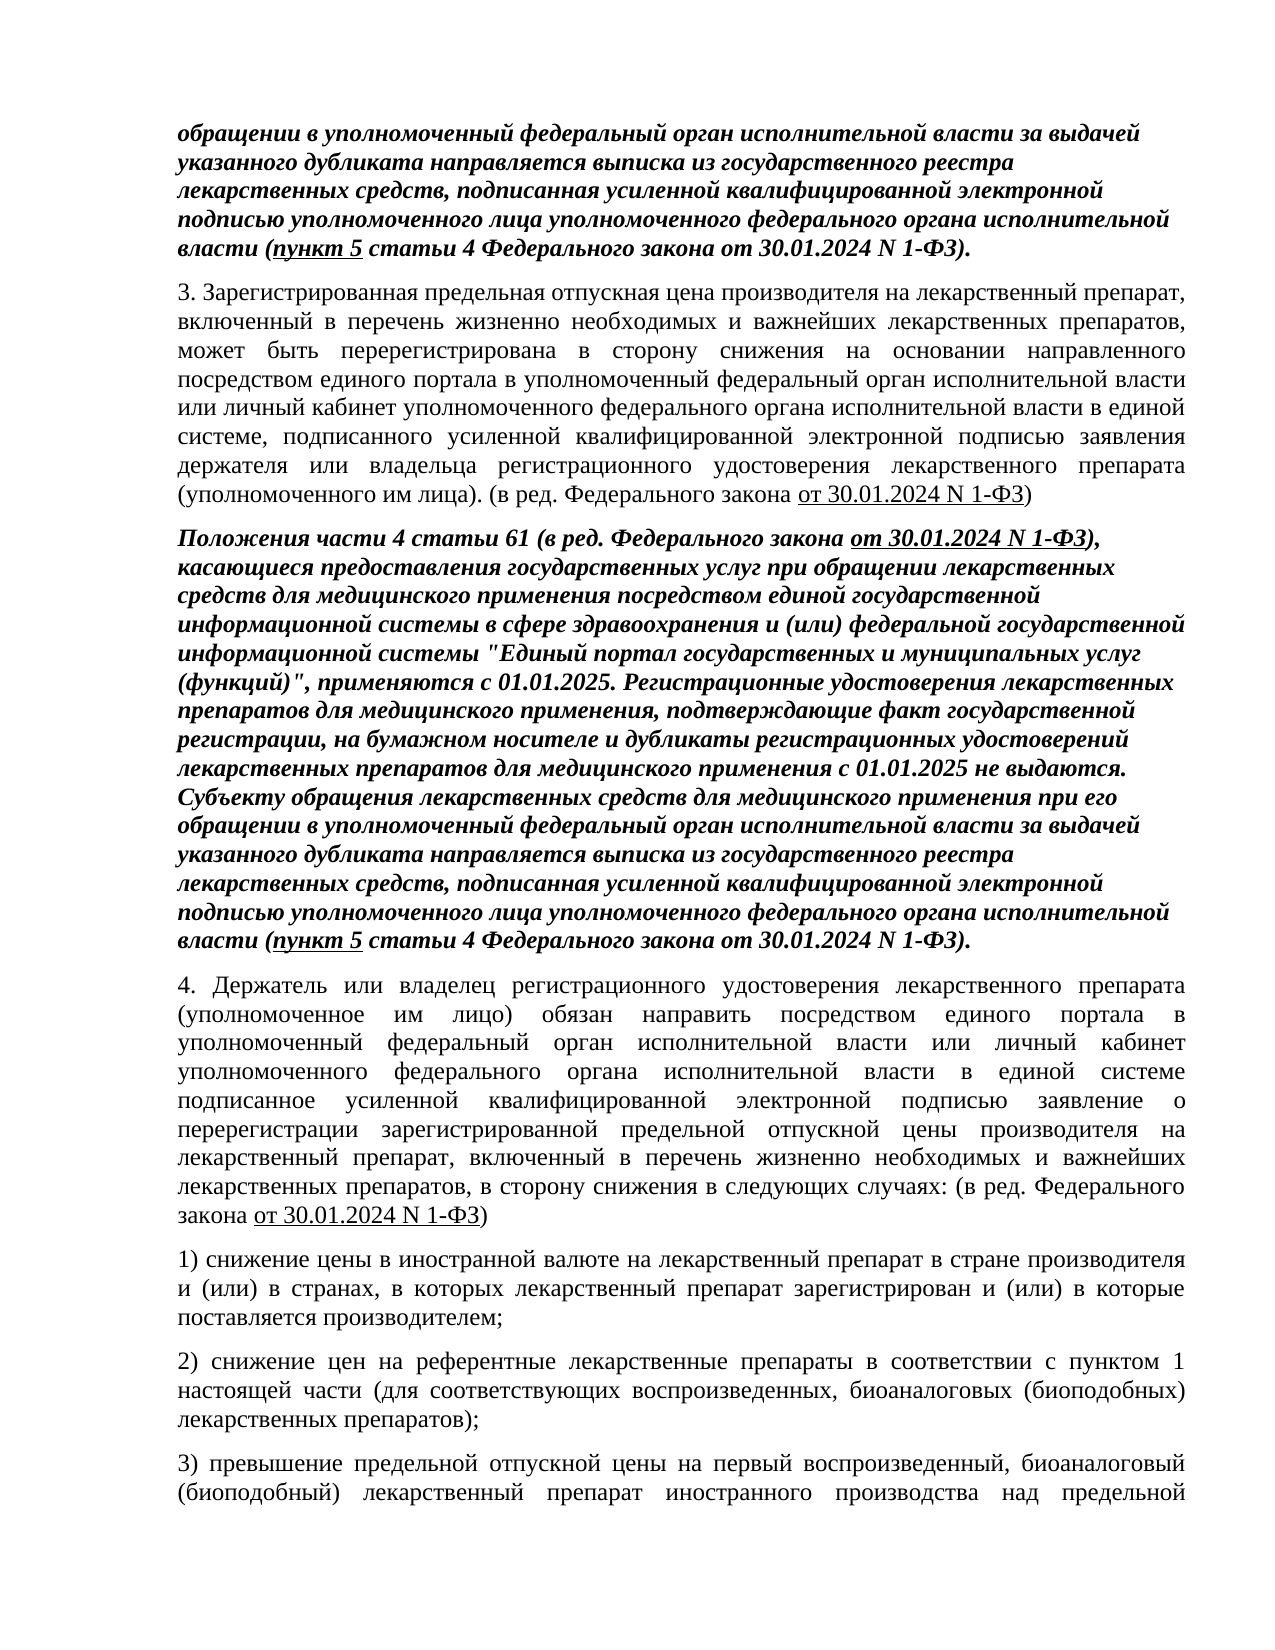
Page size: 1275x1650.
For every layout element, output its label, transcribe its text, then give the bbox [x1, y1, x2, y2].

text 1) снижение цены в иностранной валюте на лекарственный препарат в стране производителя и (или) в странах, в которых лекарственный препарат зарегистрирован и (или) в которые поставляется производителем; [177, 1244, 1186, 1331]
text 4. Держатель или владелец регистрационного удостоверения лекарственного препарата (уполномоченное им лицо) обязан направить посредством единого портала в уполномоченный федеральный орган исполнительной власти или личный кабинет уполномоченного федерального органа исполнительной власти в единой системе подписанное усиленной квалифицированной электронной подписью заявление о перерегистрации зарегистрированной предельной отпускной цены производителя на лекарственный препарат, включенный в перечень жизненно необходимых и важнейших лекарственных препаратов, в сторону снижения в следующих случаях: (в ред. Федерального закона от 30.01.2024 N 1-ФЗ) [177, 970, 1186, 1229]
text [177, 1448, 1186, 1506]
text 2) снижение цен на референтные лекарственные препараты в соответствии с пунктом 1 настоящей части (для соответствующих воспроизведенных, биоаналоговых (биоподобных) лекарственных препаратов); [177, 1346, 1186, 1432]
text Положения части 4 статьи 61 (в ред. Федерального закона от 30.01.2024 N 1-ФЗ), касающиеся предоставления государственных услуг при обращении лекарственных средств для медицинского применения посредством единой государственной информационной системы в сфере здравоохранения и (или) федеральной государственной информационной системы "Единый портал государственных и муниципальных услуг (функций)", применяются с 01.01.2025. Регистрационные удостоверения лекарственных препаратов для медицинского применения, подтверждающие факт государственной регистрации, на бумажном носителе и дубликаты регистрационных удостоверений лекарственных препаратов для медицинского применения с 01.01.2025 не выдаются. Субъекту обращения лекарственных средств для медицинского применения при его обращении в уполномоченный федеральный орган исполнительной власти за выдачей указанного дубликата направляется выписка из государственного реестра лекарственных средств, подписанная усиленной квалифицированной электронной подписью уполномоченного лица уполномоченного федерального органа исполнительной власти (пункт 5 статьи 4 Федерального закона от 30.01.2024 N 1-ФЗ). [177, 523, 1186, 954]
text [177, 118, 1186, 262]
text 3. Зарегистрированная предельная отпускная цена производителя на лекарственный препарат, включенный в перечень жизненно необходимых и важнейших лекарственных препаратов, может быть перерегистрирована в сторону снижения на основании направленного посредством единого портала в уполномоченный федеральный орган исполнительной власти или личный кабинет уполномоченного федерального органа исполнительной власти в единой системе, подписанного усиленной квалифицированной электронной подписью заявления держателя или владельца регистрационного удостоверения лекарственного препарата (уполномоченного им лица). (в ред. Федерального закона от 30.01.2024 N 1-ФЗ) [177, 277, 1186, 507]
